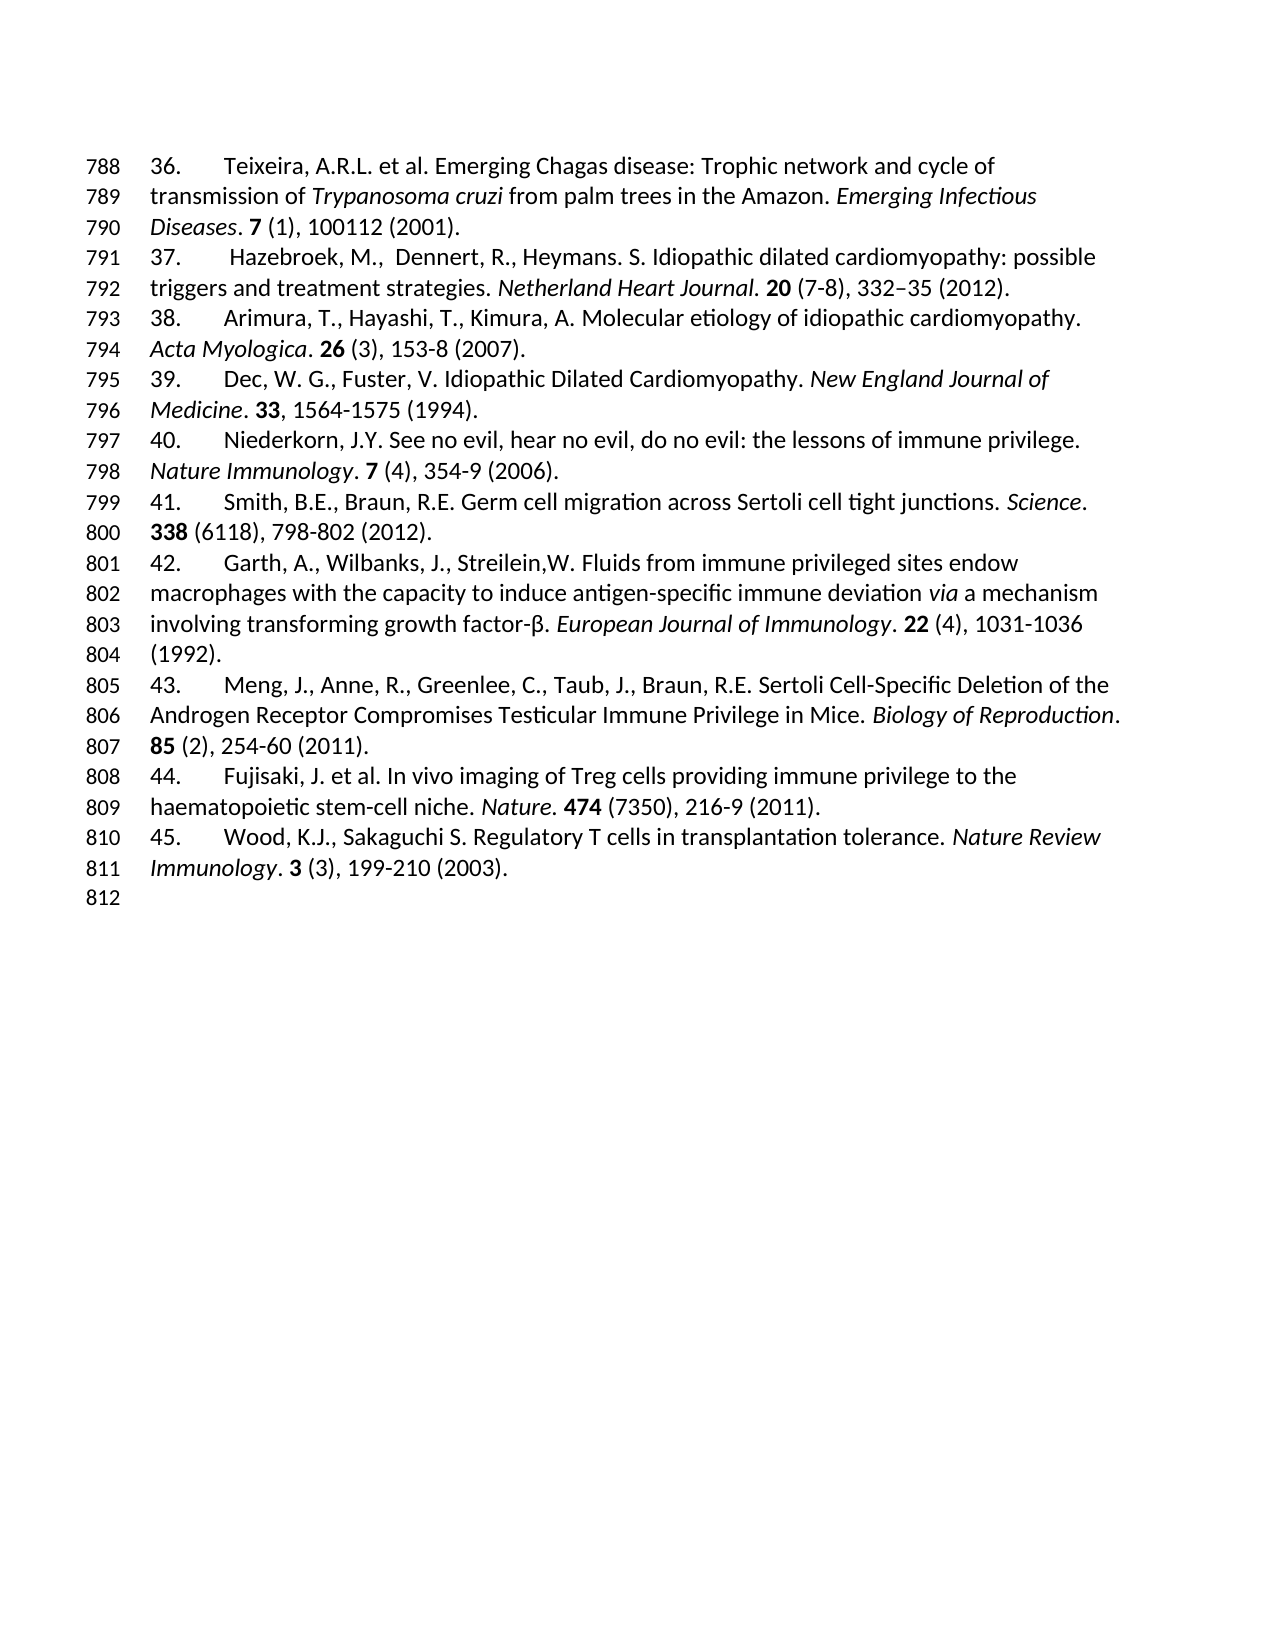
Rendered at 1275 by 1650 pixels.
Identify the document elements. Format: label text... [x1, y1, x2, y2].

list Wood, K.J., Sakaguchi S. Regulatory T cells in transplantation tolerance. Nature Review Immunology. 3 (3), 199-210 (2003). [150, 821, 1125, 882]
list Niederkorn, J.Y. See no evil, hear no evil, do no evil: the lessons of immune privilege. Nature Immunology. 7 (4), 354-9 (2006). [150, 425, 1125, 486]
list Fujisaki, J. et al. In vivo imaging of Treg cells providing immune privilege to the haematopoietic stem-cell niche. Nature. 474 (7350), 216-9 (2011). [150, 760, 1125, 821]
list Smith, B.E., Braun, R.E. Germ cell migration across Sertoli cell tight junctions. Science. 338 (6118), 798-802 (2012). [150, 486, 1125, 547]
list Teixeira, A.R.L. et al. Emerging Chagas disease: Trophic network and cycle of transmission of Trypanosoma cruzi from palm trees in the Amazon. Emerging Infectious Diseases. 7 (1), 100112 (2001). [150, 150, 1125, 242]
list Dec, W. G., Fuster, V. Idiopathic Dilated Cardiomyopathy. New England Journal of Medicine. 33, 1564-1575 (1994). [150, 364, 1125, 425]
list Meng, J., Anne, R., Greenlee, C., Taub, J., Braun, R.E. Sertoli Cell-Specific Deletion of the Androgen Receptor Compromises Testicular Immune Privilege in Mice. Biology of Reproduction. 85 (2), 254-60 (2011). [150, 669, 1125, 760]
list Garth, A., Wilbanks, J., Streilein,W. Fluids from immune privileged sites endow macrophages with the capacity to induce antigen-specific immune deviation via a mechanism involving transforming growth factor-β. European Journal of Immunology. 22 (4), 1031-1036 (1992). [150, 547, 1125, 669]
list Hazebroek, M., Dennert, R., Heymans. S. Idiopathic dilated cardiomyopathy: possible triggers and treatment strategies. Netherland Heart Journal. 20 (7-8), 332–35 (2012). [150, 242, 1125, 303]
list Arimura, T., Hayashi, T., Kimura, A. Molecular etiology of idiopathic cardiomyopathy. Acta Myologica. 26 (3), 153-8 (2007). [150, 303, 1125, 364]
